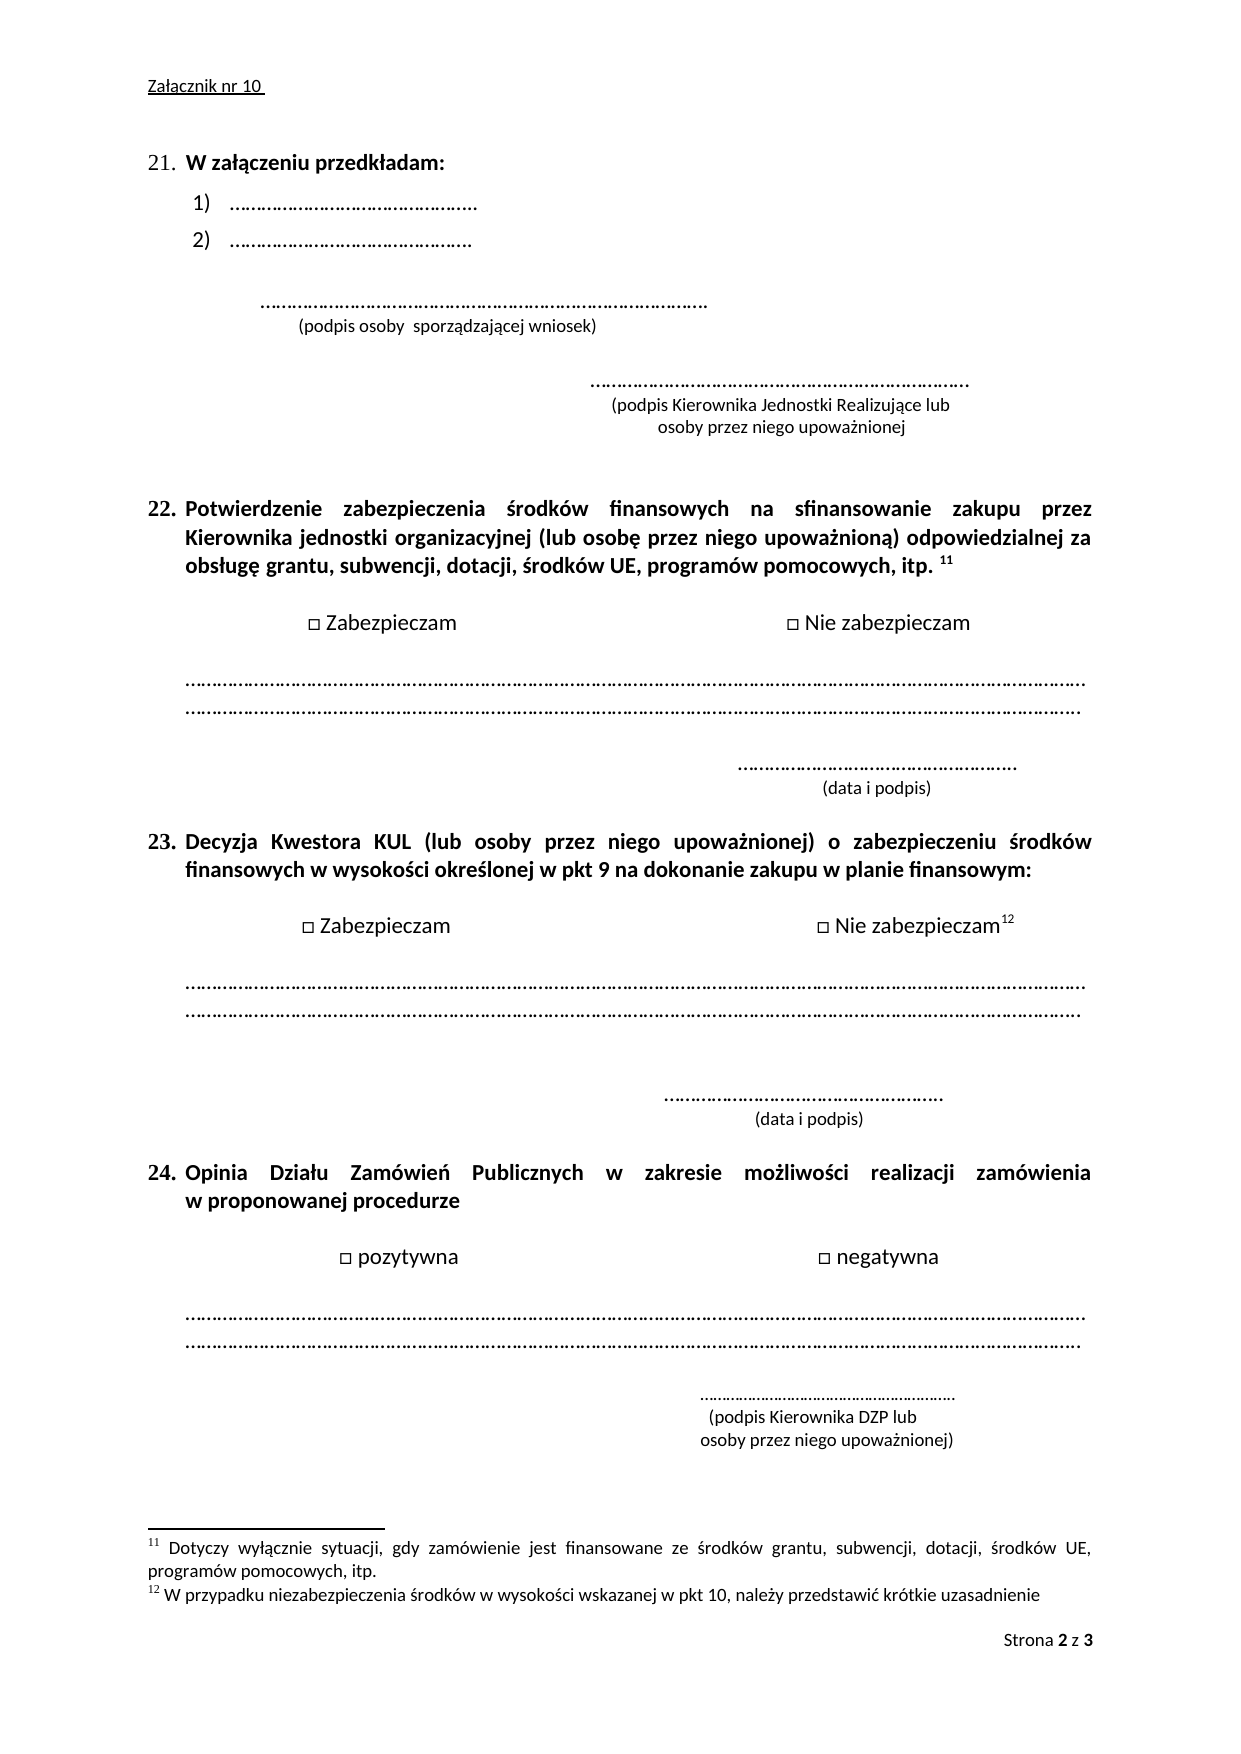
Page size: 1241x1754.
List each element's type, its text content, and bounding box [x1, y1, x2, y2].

list osoby przez niego upoważnionej [516, 416, 1093, 438]
list (podpis Kierownika DZP lub [700, 1405, 1093, 1428]
list (data i podpis) [738, 776, 1093, 799]
list □ Zabezpieczam □ Nie zabezpieczam [185, 608, 1093, 636]
list (podpis osoby sporządzającej wniosek) [260, 314, 1093, 337]
list ……………………………………………………………… [590, 365, 1093, 393]
list ………………………………………………….. [700, 1382, 1093, 1405]
list Opinia Działu Zamówień Publicznych w zakresie możliwości realizacji zamówienia w proponowanej procedurze [148, 1158, 1093, 1214]
list osoby przez niego upoważnionej) [700, 1428, 1093, 1451]
text (podpis Kierownika Jednostki Realizujące lub [590, 393, 1093, 416]
list …………………………………………….. [738, 748, 1093, 776]
list □ pozytywna □ negatywna [185, 1242, 1093, 1270]
list …………………………………………………………………………………………………………………………………………………………………………………………………………………………………………………………………………………………………………….. [185, 664, 1093, 720]
text (data i podpis) [664, 1107, 1093, 1130]
list W załączeniu przedkładam: [148, 148, 1093, 176]
list …………………………………………………………………………. [260, 286, 1093, 314]
list Potwierdzenie zabezpieczenia środków finansowych na sfinansowanie zakupu przez Kierownika jednostki organizacyjnej (lub osobę przez niego upoważnioną) odpowiedzialnej za obsługę grantu, subwencji, dotacji, środków UE, programów pomocowych, itp. [148, 494, 1093, 580]
list Decyzja Kwestora KUL (lub osoby przez niego upoważnionej) o zabezpieczeniu środków finansowych w wysokości określonej w pkt 9 na dokonanie zakupu w planie finansowym: [148, 827, 1093, 883]
list □ Zabezpieczam □ Nie zabezpieczam [223, 911, 1093, 939]
list ……………………………………….. [192, 188, 1093, 216]
text …………………………………………….. [664, 1079, 1093, 1107]
text …………………………………………………………………………………………………………………………………………………………………………………………………………………………………………………………………………………………………………….. [185, 967, 1093, 1023]
text …………………………………………………………………………………………………………………………………………………………………………………………………………………………………………………………………………………………………………….. [185, 1298, 1093, 1354]
list ………………………………………. [192, 226, 1093, 253]
